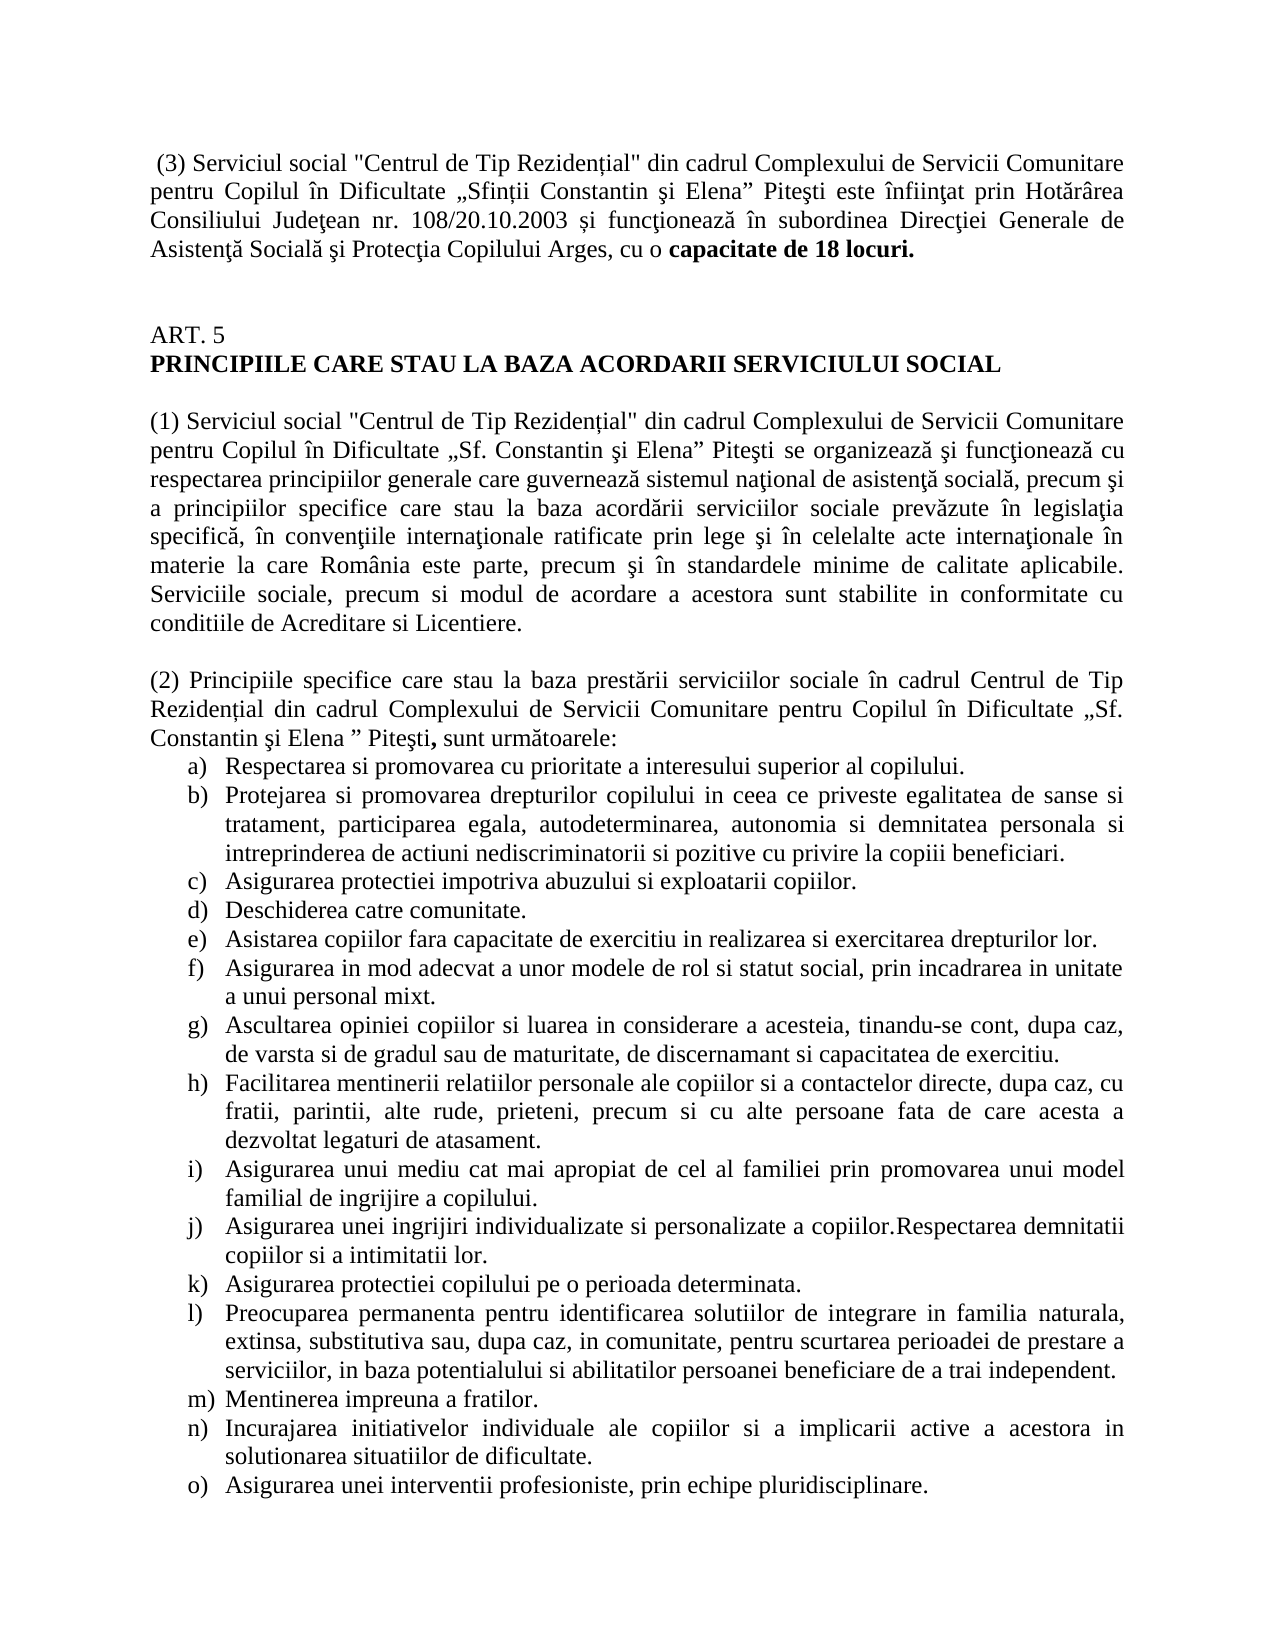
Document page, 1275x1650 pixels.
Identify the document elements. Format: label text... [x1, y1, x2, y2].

list Asigurarea unei interventii profesioniste, prin echipe pluridisciplinare. [187, 1470, 1125, 1499]
list Asigurarea in mod adecvat a unor modele de rol si statut social, prin incadrarea in unitate a unui personal mixt. [187, 953, 1125, 1010]
list Facilitarea mentinerii relatiilor personale ale copiilor si a contactelor directe, dupa caz, cu fratii, parintii, alte rude, prieteni, precum si cu alte persoane fata de care acesta a dezvoltat legaturi de atasament. [187, 1068, 1125, 1154]
list Asigurarea protectiei copilului pe o perioada determinata. [187, 1269, 1125, 1298]
list Protejarea si promovarea drepturilor copilului in ceea ce priveste egalitatea de sanse si tratament, participarea egala, autodeterminarea, autonomia si demnitatea personala si intreprinderea de actiuni nediscriminatorii si pozitive cu privire la copiii beneficiari. [187, 780, 1125, 866]
text (2) Principiile specifice care stau la baza prestării serviciilor sociale în cadrul Centrul de Tip Rezidențial din cadrul Complexului de Servicii Comunitare pentru Copilul în Dificultate „Sf. Constantin şi Elena ” Piteşti, sunt următoarele: [150, 665, 1125, 751]
list Mentinerea impreuna a fratilor. [187, 1384, 1125, 1413]
text (3) Serviciul social "Centrul de Tip Rezidențial" din cadrul Complexului de Servicii Comunitare pentru Copilul în Dificultate „Sfinții Constantin şi Elena” Piteşti este înfiinţat prin Hotărârea Consiliului Judeţean nr. 108/20.10.2003 și funcţionează în subordinea Direcţiei Generale de Asistenţă Socială şi Protecţia Copilului Arges, cu o capacitate de 18 locuri. [150, 148, 1125, 263]
list Asigurarea unei ingrijiri individualizate si personalizate a copiilor.Respectarea demnitatii copiilor si a intimitatii lor. [187, 1211, 1125, 1269]
list Incurajarea initiativelor individuale ale copiilor si a implicarii active a acestora in solutionarea situatiilor de dificultate. [187, 1413, 1125, 1470]
list Asigurarea protectiei impotriva abuzului si exploatarii copiilor. [187, 866, 1125, 895]
list Asistarea copiilor fara capacitate de exercitiu in realizarea si exercitarea drepturilor lor. [187, 924, 1125, 953]
text ART. 5 [150, 320, 1125, 349]
text PRINCIPIILE CARE STAU LA BAZA ACORDARII SERVICIULUI SOCIAL [150, 349, 1125, 378]
list Deschiderea catre comunitate. [187, 895, 1125, 924]
list Ascultarea opiniei copiilor si luarea in considerare a acesteia, tinandu-se cont, dupa caz, de varsta si de gradul sau de maturitate, de discernamant si capacitatea de exercitiu. [187, 1010, 1125, 1068]
list Respectarea si promovarea cu prioritate a interesului superior al copilului. [187, 751, 1125, 780]
list Asigurarea unui mediu cat mai apropiat de cel al familiei prin promovarea unui model familial de ingrijire a copilului. [187, 1154, 1125, 1211]
text (1) Serviciul social "Centrul de Tip Rezidențial" din cadrul Complexului de Servicii Comunitare pentru Copilul în Dificultate „Sf. Constantin şi Elena” Piteşti se organizează şi funcţionează cu respectarea principiilor generale care guvernează sistemul naţional de asistenţă socială, precum şi a principiilor specifice care stau la baza acordării serviciilor sociale prevăzute în legislaţia specifică, în convenţiile internaţionale ratificate prin lege şi în celelalte acte internaţionale în materie la care România este parte, precum şi în standardele minime de calitate aplicabile. Serviciile sociale, precum si modul de acordare a acestora sunt stabilite in conformitate cu conditiile de Acreditare si Licentiere. [150, 406, 1125, 636]
list Preocuparea permanenta pentru identificarea solutiilor de integrare in familia naturala, extinsa, substitutiva sau, dupa caz, in comunitate, pentru scurtarea perioadei de prestare a serviciilor, in baza potentialului si abilitatilor persoanei beneficiare de a trai independent. [187, 1298, 1125, 1384]
